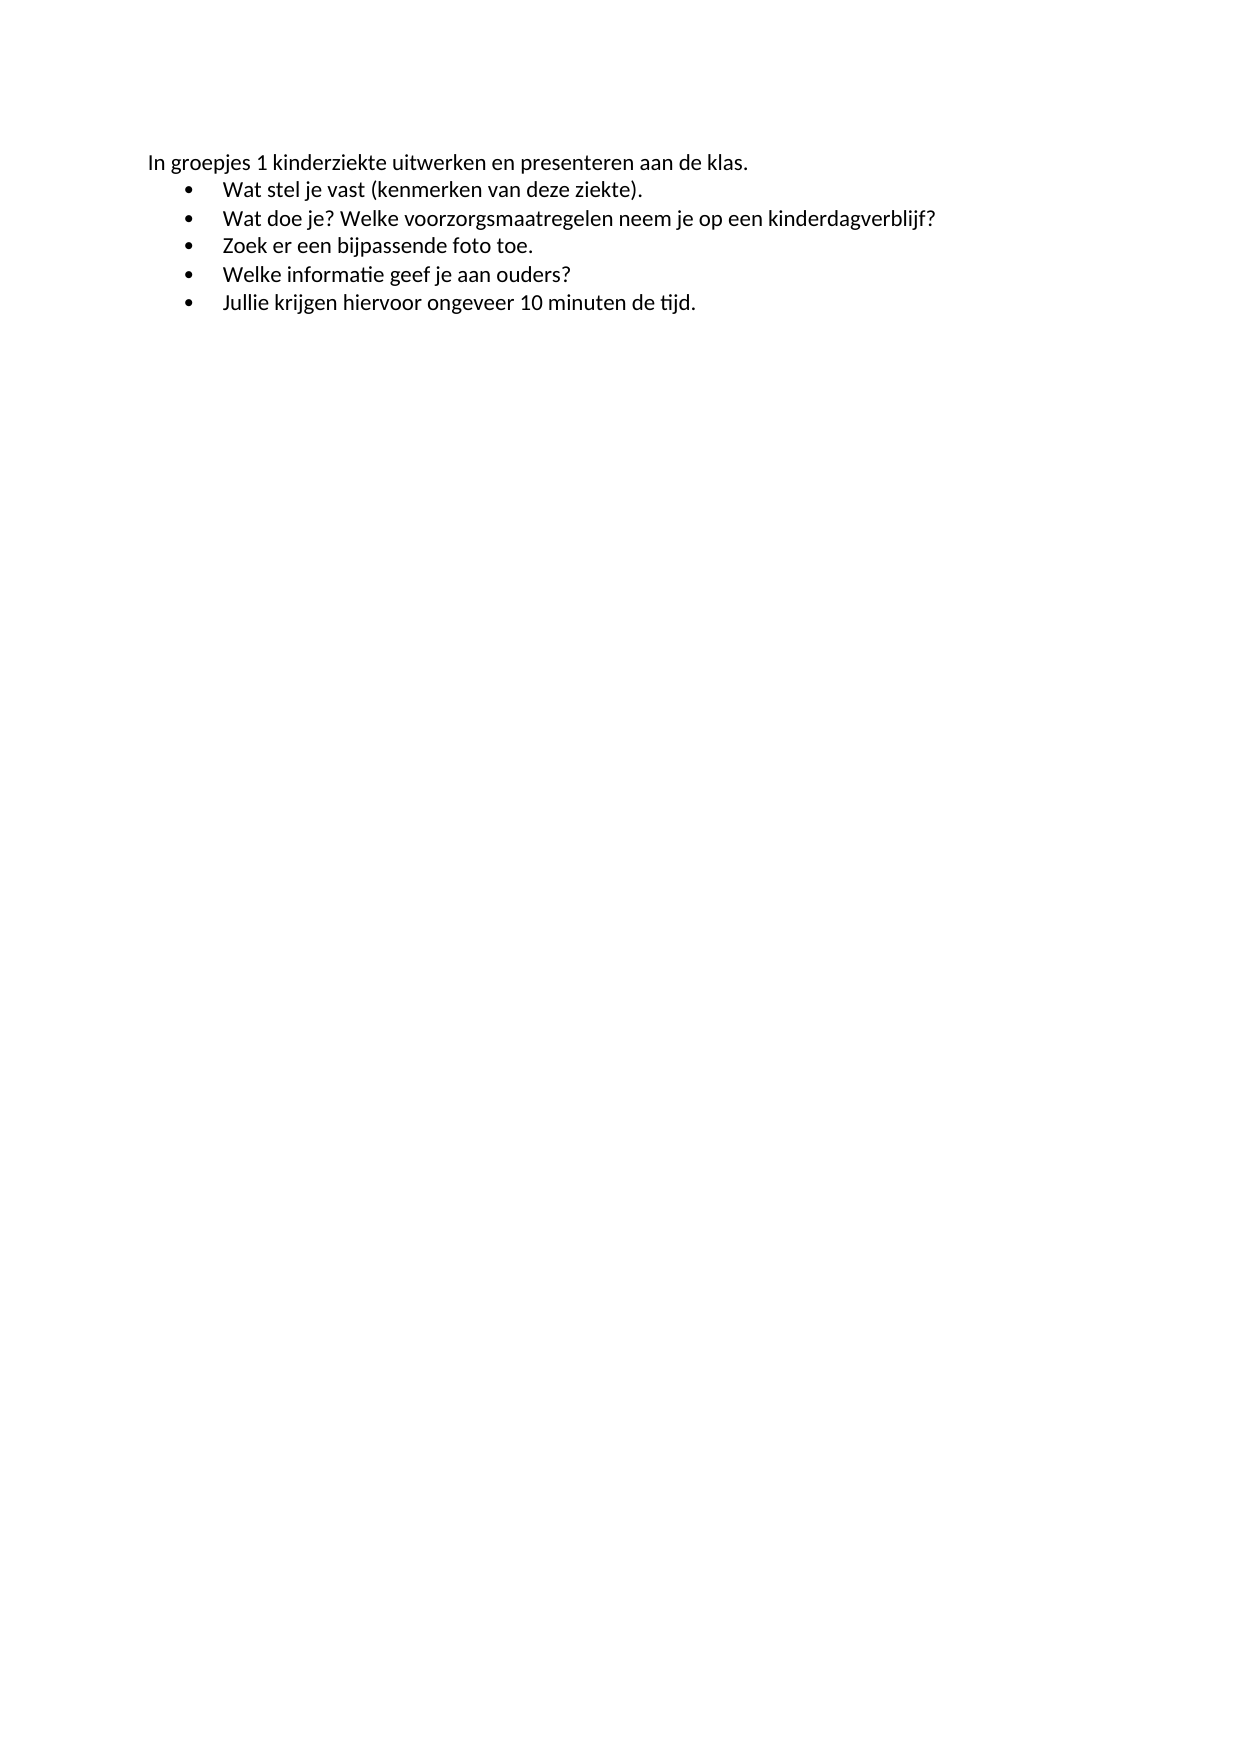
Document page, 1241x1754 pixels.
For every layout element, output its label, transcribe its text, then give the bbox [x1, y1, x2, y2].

list Zoek er een bijpassende foto toe. [185, 232, 1093, 260]
text In groepjes 1 kinderziekte uitwerken en presenteren aan de klas. [148, 148, 1093, 176]
list Jullie krijgen hiervoor ongeveer 10 minuten de tijd. [185, 288, 1093, 316]
list Wat stel je vast (kenmerken van deze ziekte). [185, 176, 1093, 204]
list Wat doe je? Welke voorzorgsmaatregelen neem je op een kinderdagverblijf? [185, 204, 1093, 232]
list Welke informatie geef je aan ouders? [185, 260, 1093, 288]
